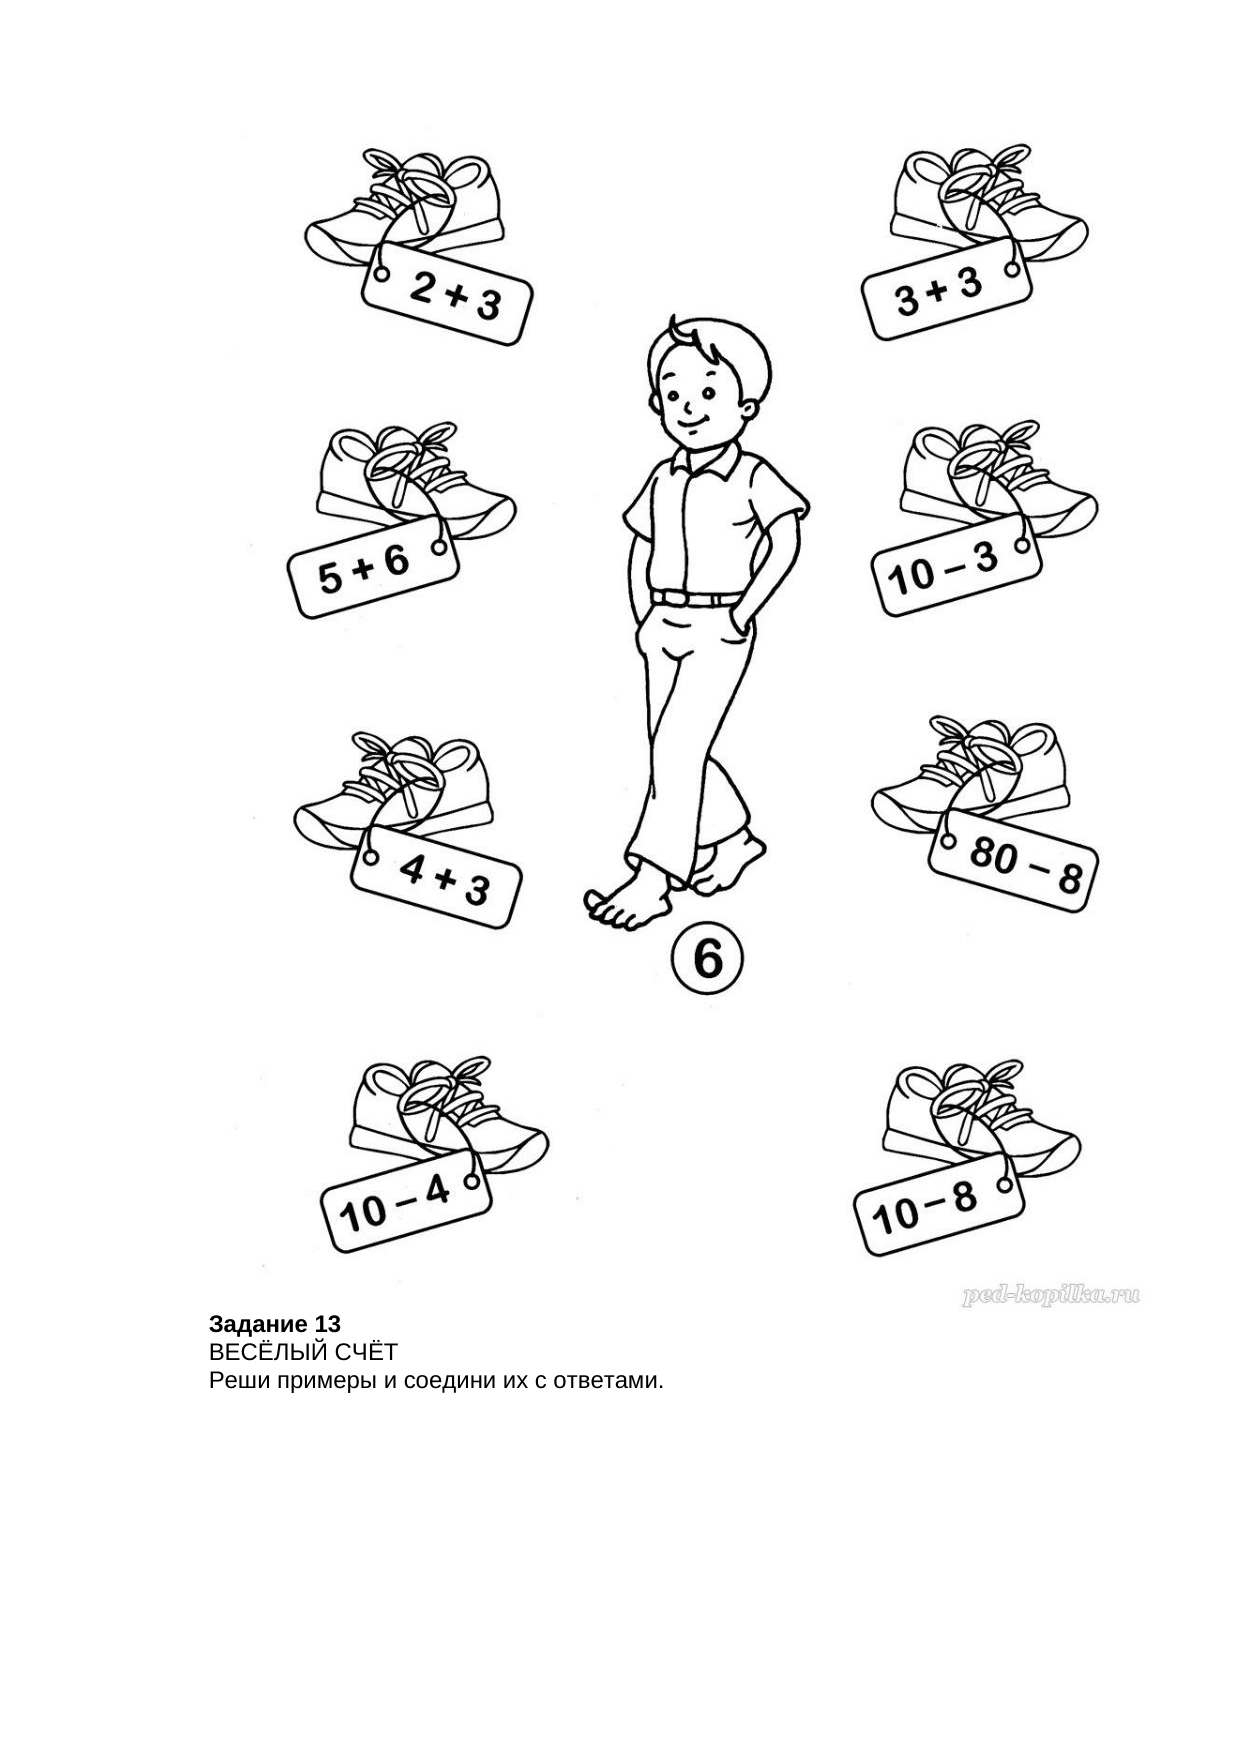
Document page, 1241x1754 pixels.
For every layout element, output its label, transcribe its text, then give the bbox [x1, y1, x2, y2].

text Задание 13 [177, 1310, 1152, 1338]
text Реши примеры и соедини их с ответами. [177, 1366, 1152, 1393]
picture [208, 118, 1146, 1311]
text ВЕСЁЛЫЙ СЧЁТ [177, 1338, 1152, 1366]
